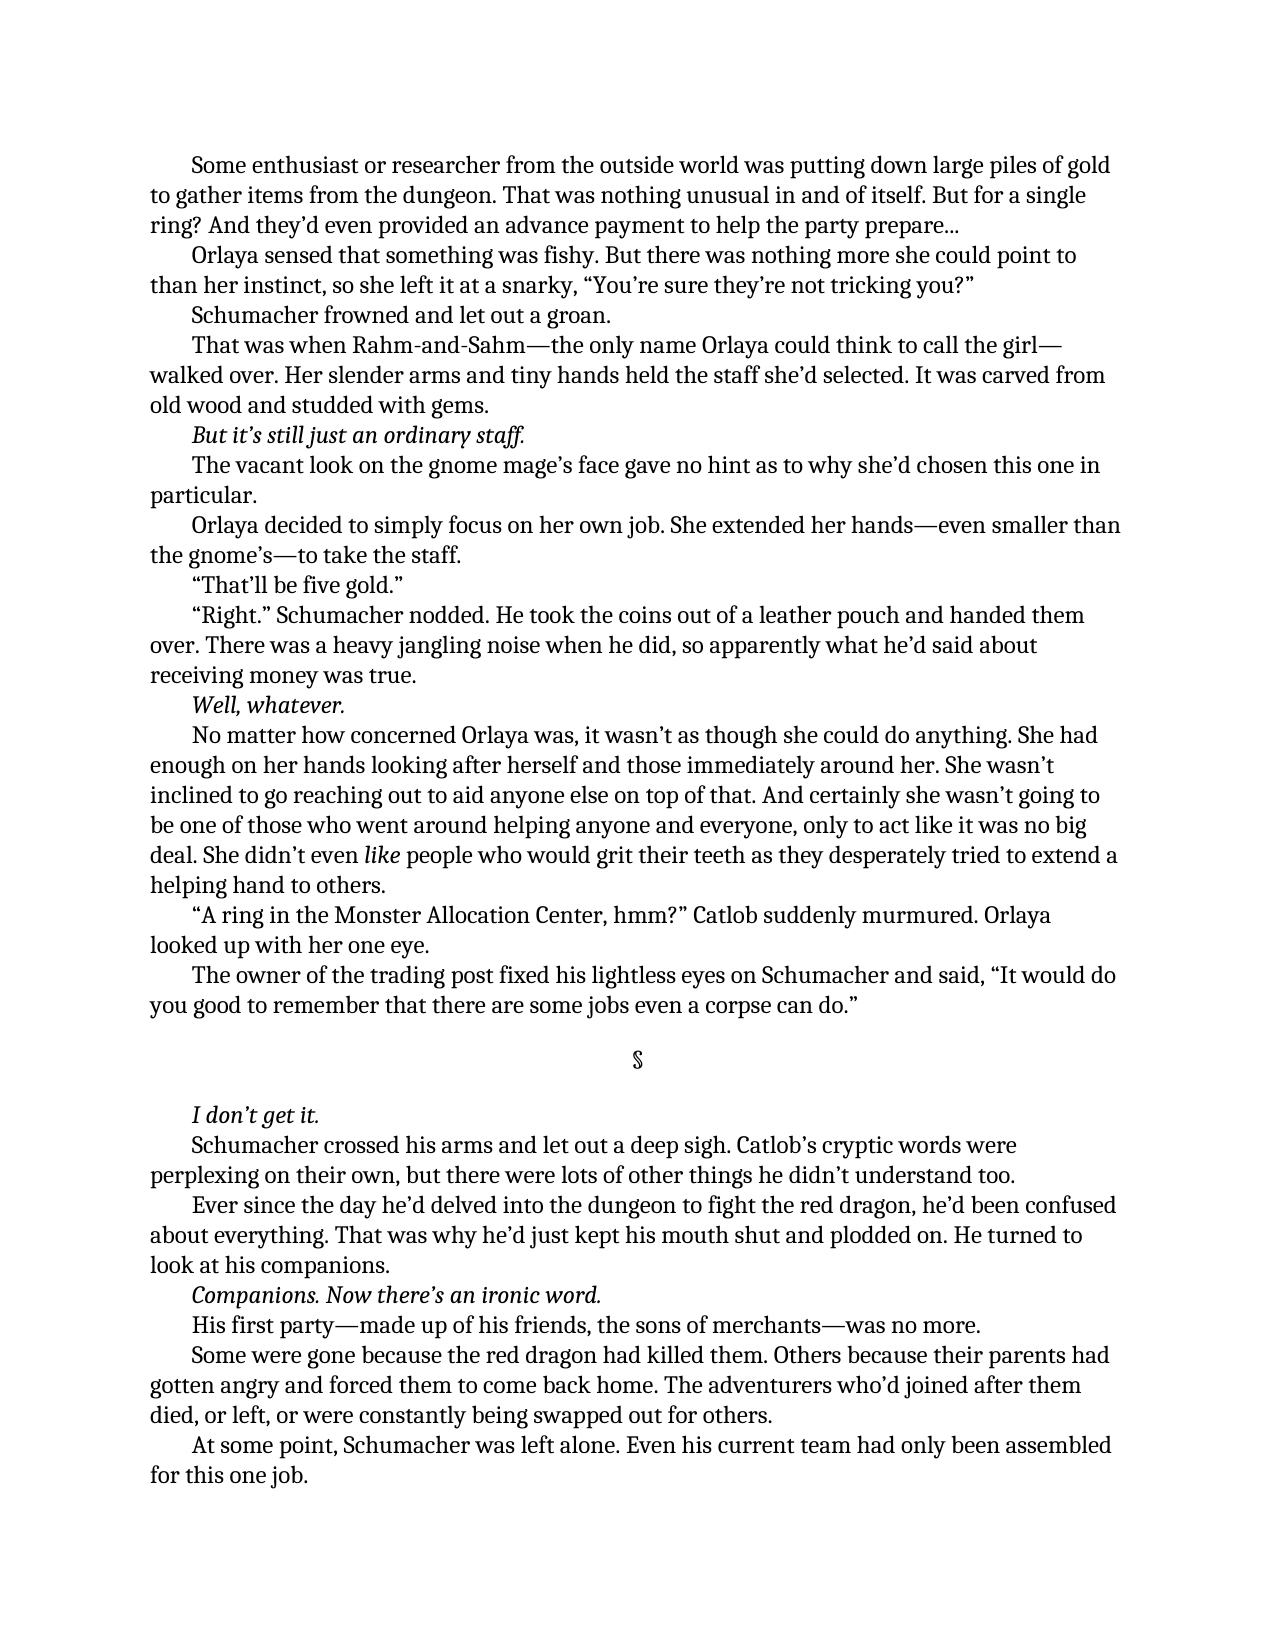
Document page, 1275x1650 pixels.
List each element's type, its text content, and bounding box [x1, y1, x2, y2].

text That was when Rahm-and-Sahm—the only name Orlaya could think to call the girl—walked over. Her slender arms and tiny hands held the staff she’d selected. It was carved from old wood and studded with gems. [150, 330, 1125, 420]
text “A ring in the Monster Allocation Center, hmm?” Catlob suddenly murmured. Orlaya looked up with her one eye. [150, 900, 1125, 960]
text His first party—made up of his friends, the sons of merchants—was no more. [150, 1310, 1125, 1340]
text Ever since the day he’d delved into the dungeon to fight the red dragon, he’d been confused about everything. That was why he’d just kept his mouth shut and plodded on. He turned to look at his companions. [150, 1190, 1125, 1280]
text I don’t get it. [150, 1100, 1125, 1130]
text Orlaya sensed that something was fishy. But there was nothing more she could point to than her instinct, so she left it at a snarky, “You’re sure they’re not tricking you?” [150, 240, 1125, 300]
text But it’s still just an ordinary staff. [150, 420, 1125, 450]
text Some enthusiast or researcher from the outside world was putting down large piles of gold to gather items from the dungeon. That was nothing unusual in and of itself. But for a single ring? And they’d even provided an advance payment to help the party prepare... [150, 150, 1125, 240]
text Schumacher frowned and let out a groan. [150, 300, 1125, 330]
text Orlaya decided to simply focus on her own job. She extended her hands—even smaller than the gnome’s—to take the staff. [150, 510, 1125, 570]
text The vacant look on the gnome mage’s face gave no hint as to why she’d chosen this one in particular. [150, 450, 1125, 510]
text The owner of the trading post fixed his lightless eyes on Schumacher and said, “It would do you good to remember that there are some jobs even a corpse can do.” [150, 960, 1125, 1020]
text Some were gone because the red dragon had killed them. Others because their parents had gotten angry and forced them to come back home. The adventurers who’d joined after them died, or left, or were constantly being swapped out for others. [150, 1340, 1125, 1430]
text Companions. Now there’s an ironic word. [150, 1280, 1125, 1310]
text “Right.” Schumacher nodded. He took the coins out of a leather pouch and handed them over. There was a heavy jangling noise when he did, so apparently what he’d said about receiving money was true. [150, 600, 1125, 690]
text § [150, 1045, 1125, 1075]
text “That’ll be five gold.” [150, 570, 1125, 600]
text At some point, Schumacher was left alone. Even his current team had only been assembled for this one job. [150, 1430, 1125, 1490]
text Schumacher crossed his arms and let out a deep sigh. Catlob’s cryptic words were perplexing on their own, but there were lots of other things he didn’t understand too. [150, 1130, 1125, 1190]
text No matter how concerned Orlaya was, it wasn’t as though she could do anything. She had enough on her hands looking after herself and those immediately around her. She wasn’t inclined to go reaching out to aid anyone else on top of that. And certainly she wasn’t going to be one of those who went around helping anyone and everyone, only to act like it was no big deal. She didn’t even like people who would grit their teeth as they desperately tried to extend a helping hand to others. [150, 720, 1125, 900]
text Well, whatever. [150, 690, 1125, 720]
